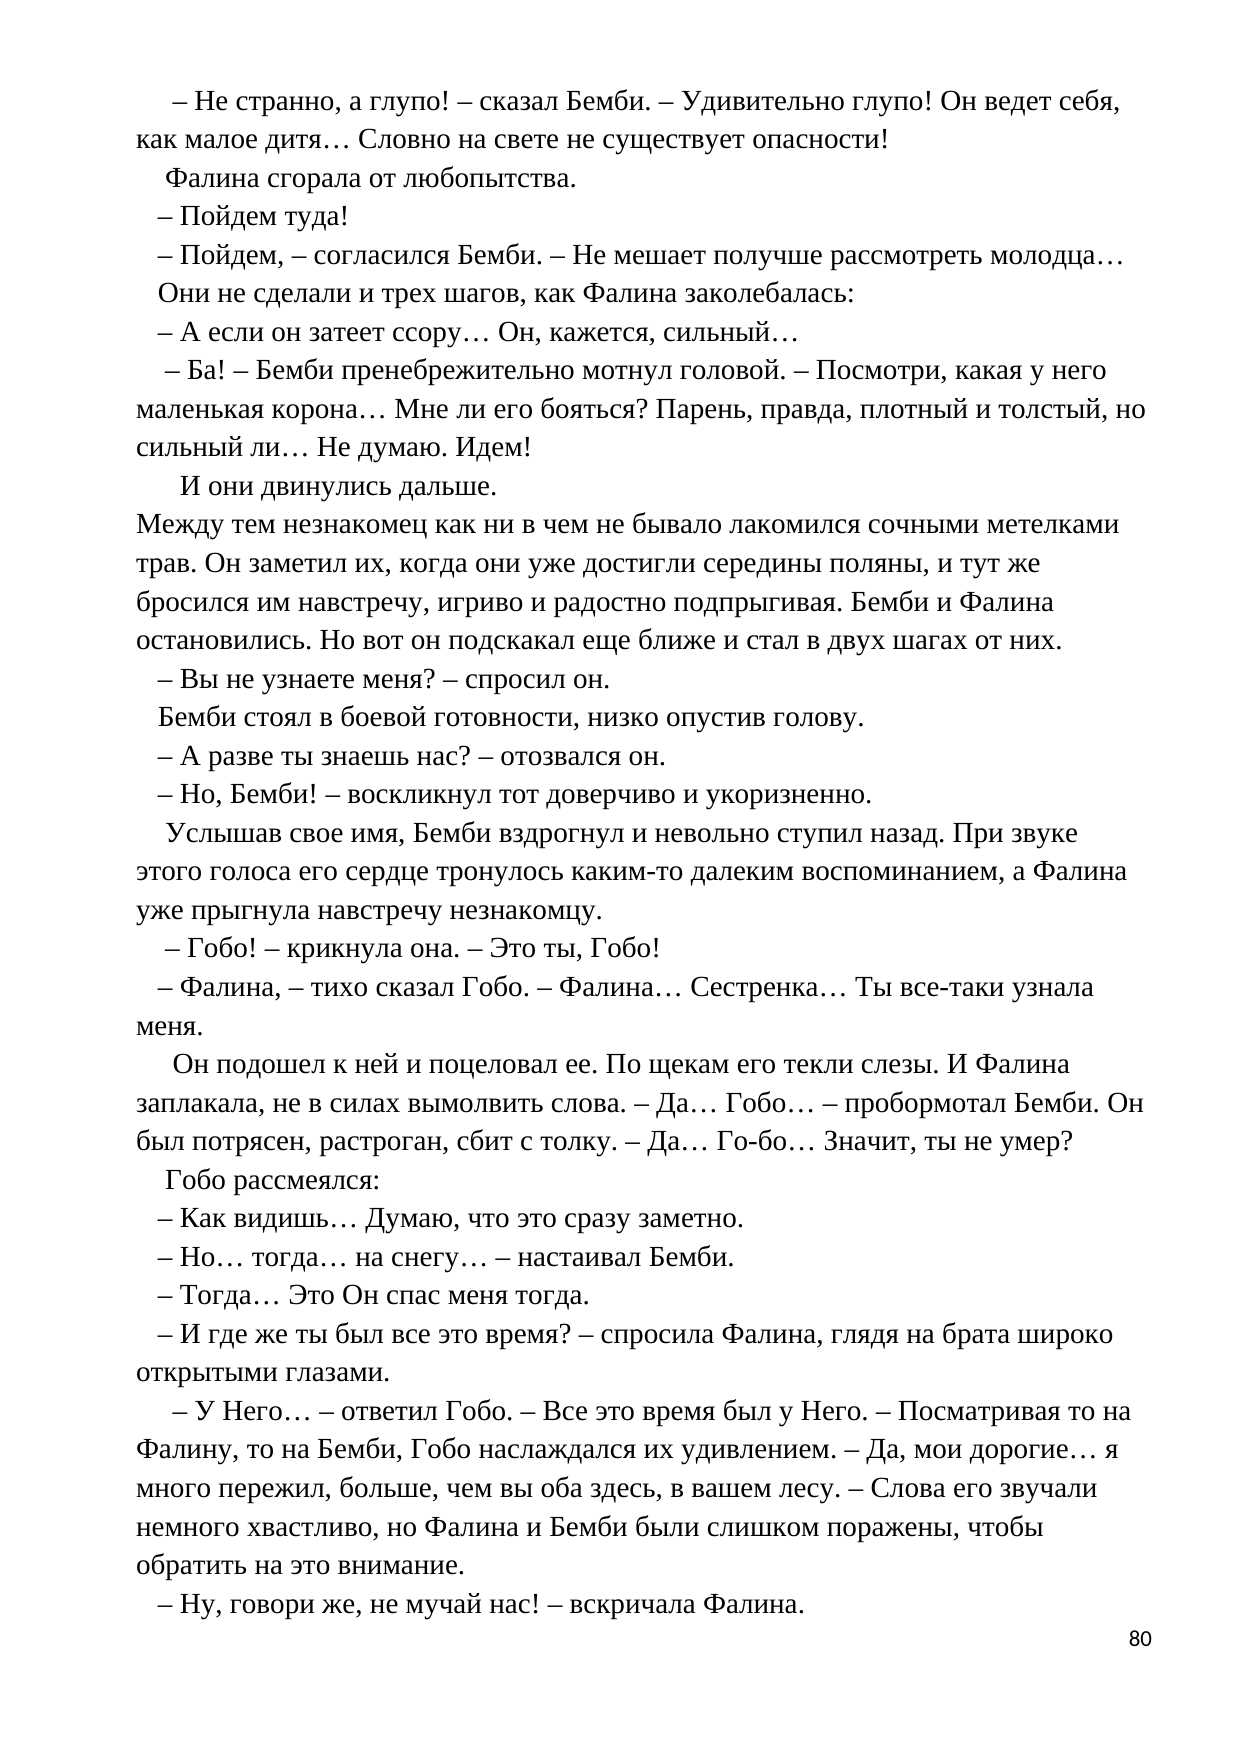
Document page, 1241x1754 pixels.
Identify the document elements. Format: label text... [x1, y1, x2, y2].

text – Ну, говори же, не мучай нас! – вскричала Фалина. [136, 1586, 1152, 1619]
text – Но, Бемби! – воскликнул тот доверчиво и укоризненно. [136, 776, 1152, 810]
text Фалина сгорала от любопытства. [136, 160, 1152, 193]
text И они двинулись дальше. [136, 468, 1152, 502]
text – А если он затеет ссору… Он, кажется, сильный… [136, 314, 1152, 347]
text Он подошел к ней и поцеловал ее. По щекам его текли слезы. И Фалина заплакала, не в силах вымолвить слова. – Да… Гобо… – пробормотал Бемби. Он был потрясен, растроган, сбит с толку. – Да… Го-бо… Значит, ты не умер? [136, 1046, 1152, 1157]
text – У Него… – ответил Гобо. – Все это время был у Него. – Посматривая то на Фалину, то на Бемби, Гобо наслаждался их удивлением. – Да, мои дорогие… я много пережил, больше, чем вы оба здесь, в вашем лесу. – Слова его звучали немного хвастливо, но Фалина и Бемби были слишком поражены, чтобы обратить на это внимание. [136, 1393, 1152, 1581]
text – Не странно, а глупо! – сказал Бемби. – Удивительно глупо! Он ведет себя, как малое дитя… Словно на свете не существует опасности! [136, 83, 1152, 155]
text – Гобо! – крикнула она. – Это ты, Гобо! [136, 931, 1152, 964]
text – А разве ты знаешь нас? – отозвался он. [136, 738, 1152, 771]
text – Но… тогда… на снегу… – настаивал Бемби. [136, 1239, 1152, 1272]
text Гобо рассмеялся: [136, 1162, 1152, 1195]
text – Вы не узнаете меня? – спросил он. [136, 661, 1152, 694]
text – И где же ты был все это время? – спросила Фалина, глядя на брата широко открытыми глазами. [136, 1316, 1152, 1388]
text – Пойдем, – согласился Бемби. – Не мешает получше рассмотреть молодца… [136, 237, 1152, 270]
text – Как видишь… Думаю, что это сразу заметно. [136, 1200, 1152, 1234]
text Между тем незнакомец как ни в чем не бывало лакомился сочными метелками трав. Он заметил их, когда они уже достигли середины поляны, и тут же бросился им навстречу, игриво и радостно подпрыгивая. Бемби и Фалина остановились. Но вот он подскакал еще ближе и стал в двух шагах от них. [136, 507, 1152, 656]
text Услышав свое имя, Бемби вздрогнул и невольно ступил назад. При звуке этого голоса его сердце тронулось каким-то далеким воспоминанием, а Фалина уже прыгнула навстречу незнакомцу. [136, 815, 1152, 926]
text Бемби стоял в боевой готовности, низко опустив голову. [136, 699, 1152, 733]
text Они не сделали и трех шагов, как Фалина заколебалась: [136, 275, 1152, 309]
text – Пойдем туда! [136, 198, 1152, 232]
text – Ба! – Бемби пренебрежительно мотнул головой. – Посмотри, какая у него маленькая корона… Мне ли его бояться? Парень, правда, плотный и толстый, но сильный ли… Не думаю. Идем! [136, 352, 1152, 463]
text – Тогда… Это Он спас меня тогда. [136, 1277, 1152, 1311]
text – Фалина, – тихо сказал Гобо. – Фалина… Сестренка… Ты все-таки узнала меня. [136, 969, 1152, 1041]
